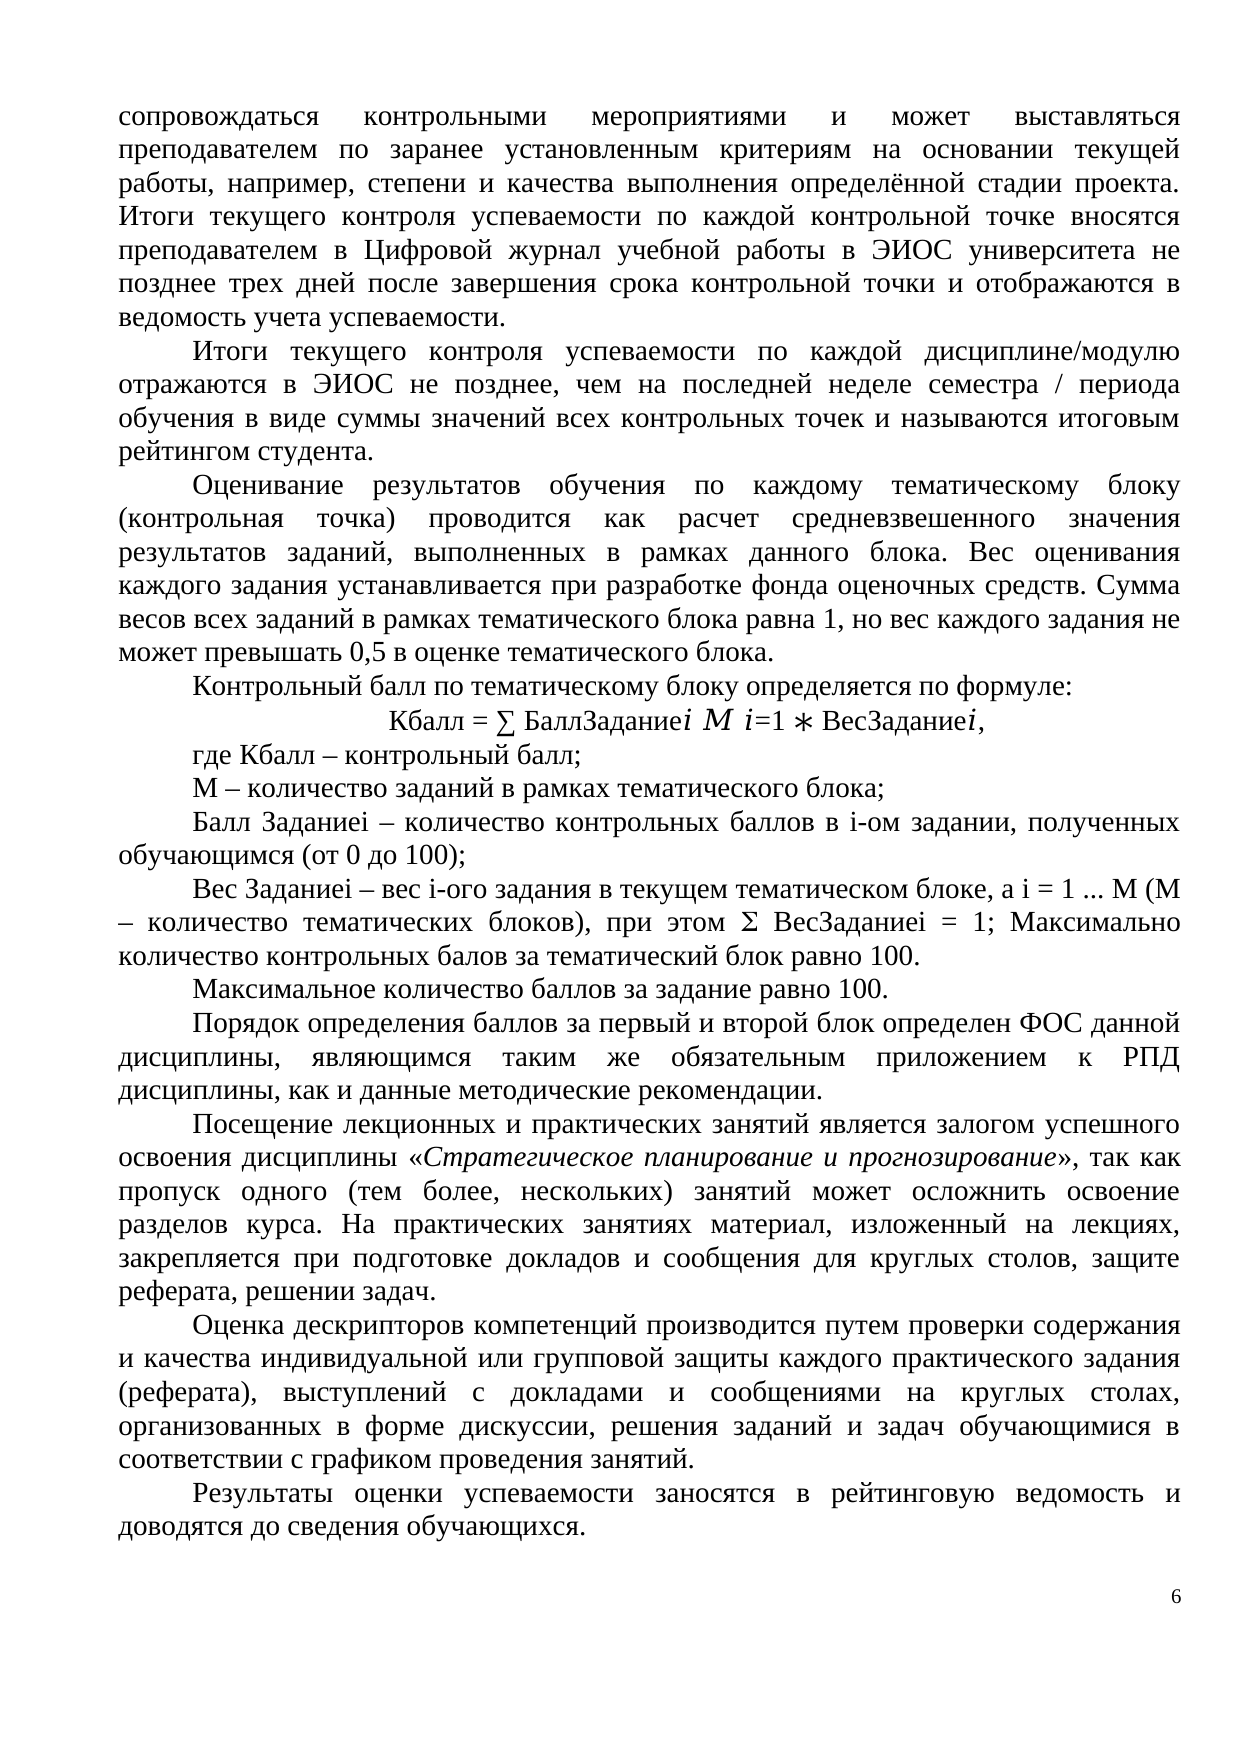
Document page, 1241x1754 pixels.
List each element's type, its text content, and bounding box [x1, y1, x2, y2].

text где Кбалл – контрольный балл; [118, 737, 1181, 770]
text Посещение лекционных и практических занятий является залогом успешного освоения дисциплины «Стратегическое планирование и прогнозирование», так как пропуск одного (тем более, нескольких) занятий может осложнить освоение разделов курса. На практических занятиях материал, изложенный на лекциях, закрепляется при подготовке докладов и сообщения для круглых столов, защите реферата, решении задач. [118, 1106, 1181, 1307]
text Оценка дескрипторов компетенций производится путем проверки содержания и качества индивидуальной или групповой защиты каждого практического задания (реферата), выступлений с докладами и сообщениями на круглых столах, организованных в форме дискуссии, решения заданий и задач обучающимися в соответствии с графиком проведения занятий. [118, 1307, 1181, 1475]
text Кбалл = ∑ БаллЗадание𝑖 𝑀 𝑖=1 ∗ ВесЗадание𝑖, [118, 702, 1181, 737]
text Вес Заданиеi – вес i-ого задания в текущем тематическом блоке, а i = 1 ... M (M – количество тематических блоков), при этом ВесЗаданиеi = 1; Максимально количество контрольных балов за тематический блок равно 100. [118, 871, 1181, 972]
text Контрольный балл по тематическому блоку определяется по формуле: [118, 668, 1181, 702]
text M – количество заданий в рамках тематического блока; [118, 770, 1181, 804]
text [118, 98, 1181, 333]
text Итоги текущего контроля успеваемости по каждой дисциплине/модулю отражаются в ЭИОС не позднее, чем на последней неделе семестра / периода обучения в виде суммы значений всех контрольных точек и называются итоговым рейтингом студента. [118, 333, 1181, 467]
text Порядок определения баллов за первый и второй блок определен ФОС данной дисциплины, являющимся таким же обязательным приложением к РПД дисциплины, как и данные методические рекомендации. [118, 1005, 1181, 1106]
text Результаты оценки успеваемости заносятся в рейтинговую ведомость и доводятся до сведения обучающихся. [118, 1475, 1181, 1542]
text Оценивание результатов обучения по каждому тематическому блоку (контрольная точка) проводится как расчет средневзвешенного значения результатов заданий, выполненных в рамках данного блока. Вес оценивания каждого задания устанавливается при разработке фонда оценочных средств. Сумма весов всех заданий в рамках тематического блока равна 1, но вес каждого задания не может превышать 0,5 в оценке тематического блока. [118, 467, 1181, 668]
text Максимальное количество баллов за задание равно 100. [118, 972, 1181, 1005]
text Балл Заданиеi – количество контрольных баллов в i-ом задании, полученных обучающимся (от 0 до 100); [118, 804, 1181, 871]
